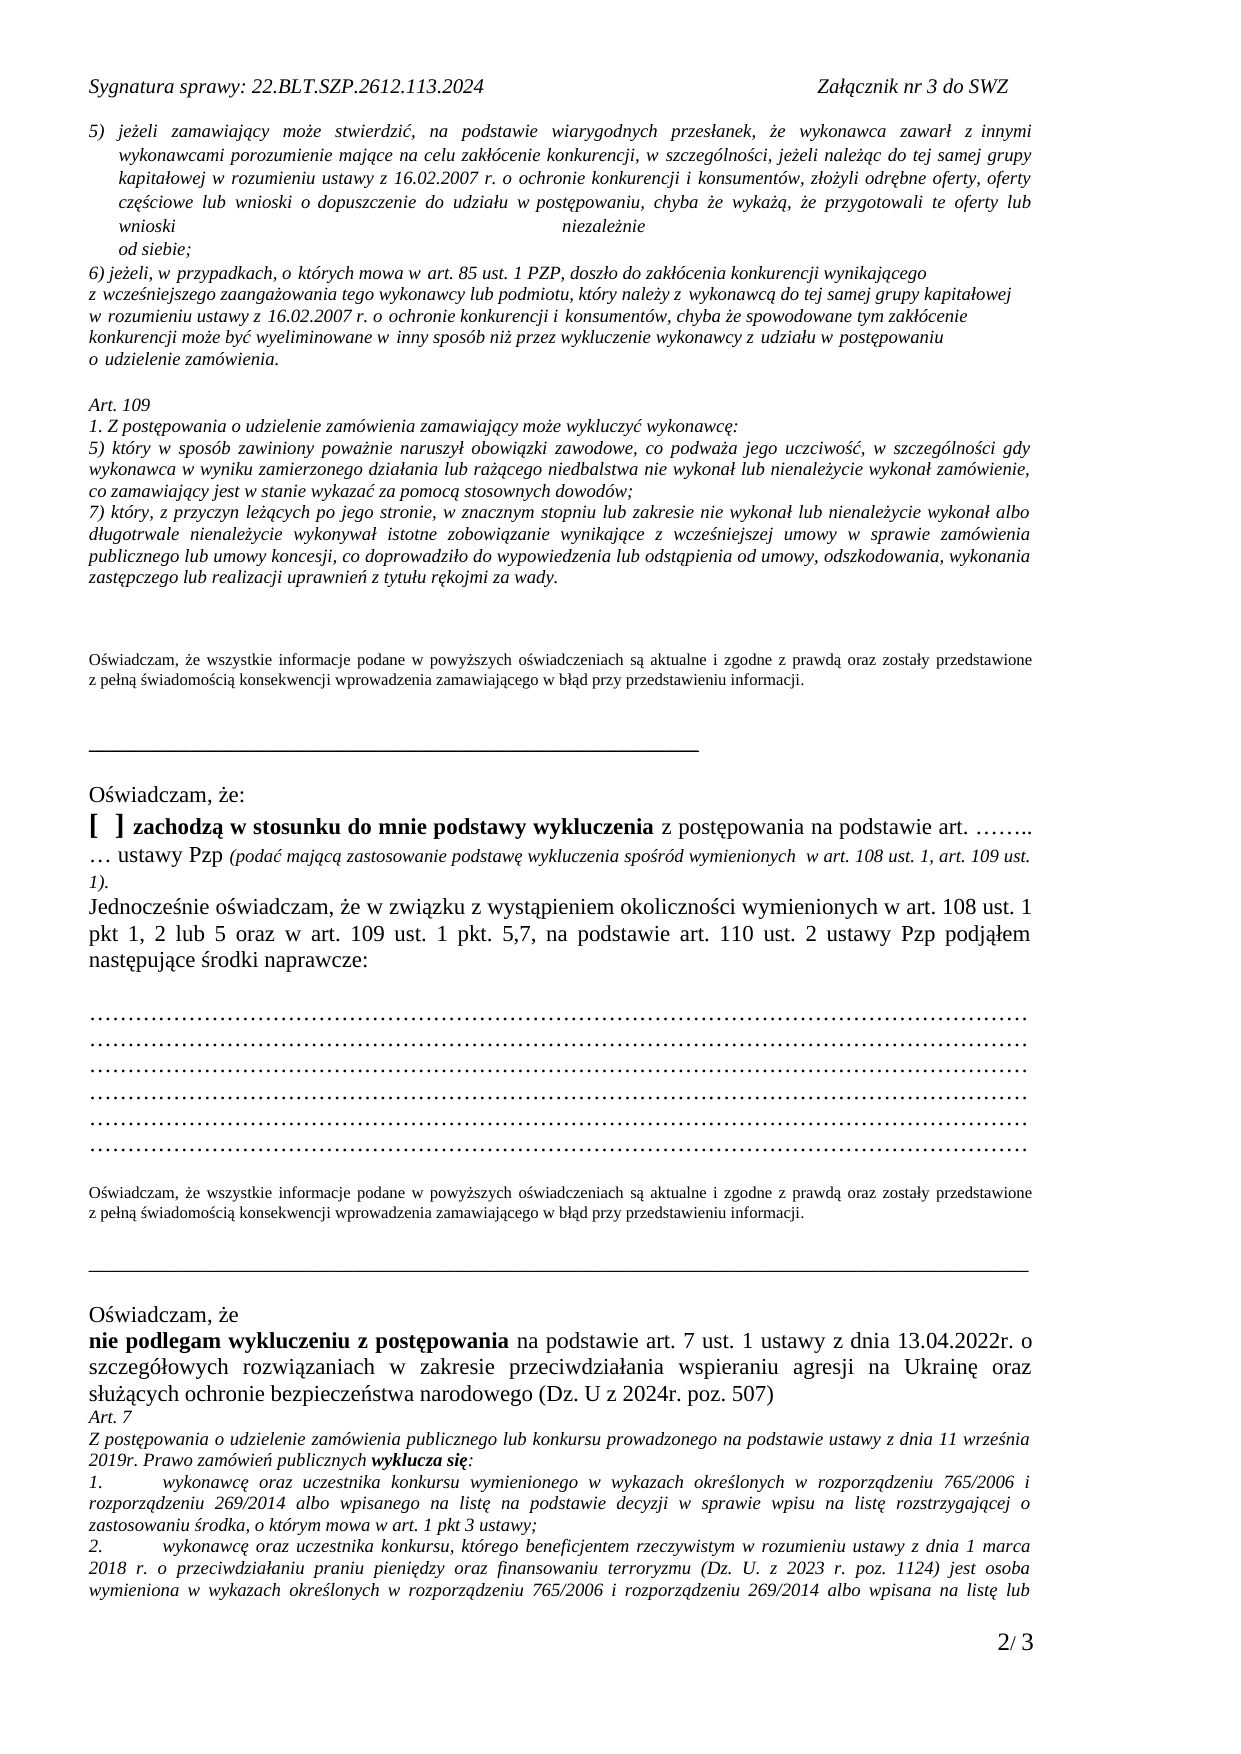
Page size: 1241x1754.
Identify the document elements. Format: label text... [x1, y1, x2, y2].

text Art. 7 [89, 1406, 1033, 1428]
text Art. 109 [89, 394, 1033, 415]
text 7) który, z przyczyn leżących po jego stronie, w znacznym stopniu lub zakresie nie wykonał lub nienależycie wykonał albo długotrwale nienależycie wykonywał istotne zobowiązanie wynikające z wcześniejszej umowy w sprawie zamówienia publicznego lub umowy koncesji, co doprowadziło do wypowiedzenia lub odstąpienia od umowy, odszkodowania, wykonania zastępczego lub realizacji uprawnień z tytułu rękojmi za wady. [89, 501, 1033, 588]
text ……………………………………………………………………………………………………………………………………………………………………………………………………………………………………………………………………………………………………………………………………… [89, 999, 1033, 1078]
list Jednocześnie oświadczam, że w związku z wystąpieniem okoliczności wymienionych w art. 108 ust. 1 pkt 1, 2 lub 5 oraz w art. 109 ust. 1 pkt. 5,7, na podstawie art. 110 ust. 2 ustawy Pzp podjąłem następujące środki naprawcze: [89, 893, 1033, 972]
text Oświadczam, że [89, 1301, 1033, 1327]
text Oświadczam, że wszystkie informacje podane w powyższych oświadczeniach są aktualne i zgodne z prawdą oraz zostały przedstawione z pełną świadomością konsekwencji wprowadzenia zamawiającego w błąd przy przedstawieniu informacji. [89, 1183, 1033, 1222]
text 1. Z postępowania o udzielenie zamówienia zamawiający może wykluczyć wykonawcę: [89, 415, 1033, 437]
text Z postępowania o udzielenie zamówienia publicznego lub konkursu prowadzonego na podstawie ustawy z dnia 11 września 2019r. Prawo zamówień publicznych wyklucza się: [89, 1428, 1033, 1471]
list nie podlegam wykluczeniu z postępowania na podstawie art. 7 ust. 1 ustawy z dnia 13.04.2022r. o szczegółowych rozwiązaniach w zakresie przeciwdziałania wspieraniu agresji na Ukrainę oraz służących ochronie bezpieczeństwa narodowego (Dz. U z 2024r. poz. 507) [89, 1327, 1033, 1406]
text __________________________________________________________________________________ [89, 1248, 1033, 1274]
text ……………………………………………………………………………………………………………………………………………………………………………………………………………………………………………………………………………………………………………………………………… [89, 1078, 1033, 1157]
text 5) który w sposób zawiniony poważnie naruszył obowiązki zawodowe, co podważa jego uczciwość, w szczególności gdy wykonawca w wyniku zamierzonego działania lub rażącego niedbalstwa nie wykonał lub nienależycie wykonał zamówienie, co zamawiający jest w stanie wykazać za pomocą stosownych dowodów; [89, 437, 1033, 501]
text _________________________________________________________________________________________ [89, 732, 1033, 754]
text 1. wykonawcę oraz uczestnika konkursu wymienionego w wykazach określonych w rozporządzeniu 765/2006 i rozporządzeniu 269/2014 albo wpisanego na listę na podstawie decyzji w sprawie wpisu na listę rozstrzygającej o zastosowaniu środka, o którym mowa w art. 1 pkt 3 ustawy; [89, 1471, 1033, 1535]
text 5) jeżeli zamawiający może stwierdzić, na podstawie wiarygodnych przesłanek, że wykonawca zawarł z innymi wykonawcami porozumienie mające na celu zakłócenie konkurencji, w szczególności, jeżeli należąc do tej samej grupy kapitałowej w rozumieniu ustawy z 16.02.2007 r. o ochronie konkurencji i konsumentów, złożyli odrębne oferty, oferty częściowe lub wnioski o dopuszczenie do udziału w postępowaniu, chyba że wykażą, że przygotowali te oferty lub wnioski niezależnie od siebie; [89, 120, 1033, 260]
text Oświadczam, że wszystkie informacje podane w powyższych oświadczeniach są aktualne i zgodne z prawdą oraz zostały przedstawione z pełną świadomością konsekwencji wprowadzenia zamawiającego w błąd przy przedstawieniu informacji. [89, 650, 1033, 688]
text Oświadczam, że: [89, 781, 1033, 807]
text 6) jeżeli, w przypadkach, o których mowa w art. 85 ust. 1 PZP, doszło do zakłócenia konkurencji wynikającego z wcześniejszego zaangażowania tego wykonawcy lub podmiotu, który należy z wykonawcą do tej samej grupy kapitałowej w rozumieniu ustawy z 16.02.2007 r. o ochronie konkurencji i konsumentów, chyba że spowodowane tym zakłócenie konkurencji może być wyeliminowane w inny sposób niż przez wykluczenie wykonawcy z udziału w postępowaniu o udzielenie zamówienia. [89, 262, 1033, 369]
list [ ] zachodzą w stosunku do mnie podstawy wykluczenia z postępowania na podstawie art. ……..… ustawy Pzp (podać mającą zastosowanie podstawę wykluczenia spośród wymienionych w art. 108 ust. 1, art. 109 ust. 1). [89, 807, 1033, 893]
